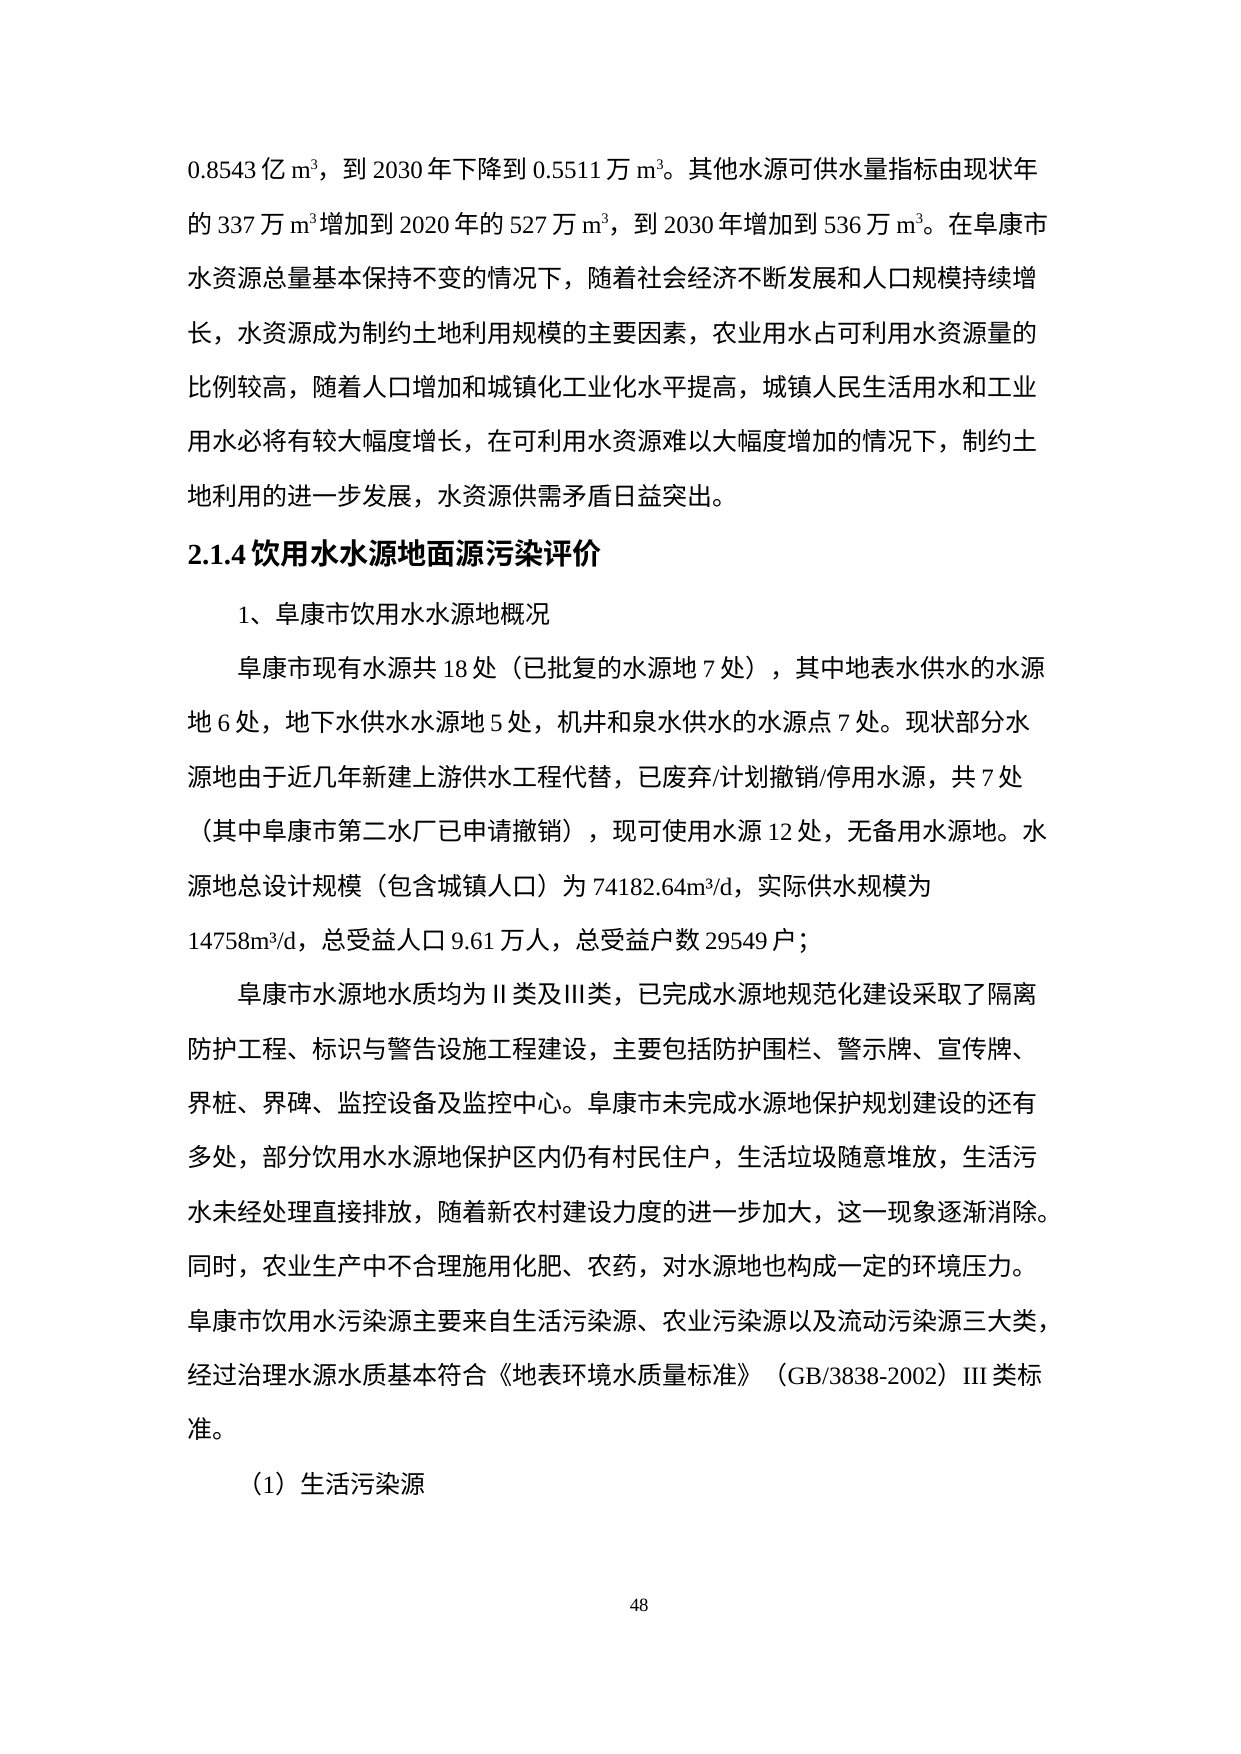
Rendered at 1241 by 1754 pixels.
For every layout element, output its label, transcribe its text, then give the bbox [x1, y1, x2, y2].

text 1、阜康市饮用水水源地概况 [187, 594, 1053, 630]
text （1）生活污染源 [187, 1464, 1053, 1500]
text 阜康市水源地水质均为Ⅱ类及Ⅲ类，已完成水源地规范化建设采取了隔离防护工程、标识与警告设施工程建设，主要包括防护围栏、警示牌、宣传牌、界桩、界碑、监控设备及监控中心。阜康市未完成水源地保护规划建设的还有多处，部分饮用水水源地保护区内仍有村民住户，生活垃圾随意堆放，生活污水未经处理直接排放，随着新农村建设力度的进一步加大，这一现象逐渐消除。同时，农业生产中不合理施用化肥、农药，对水源地也构成一定的环境压力。阜康市饮用水污染源主要来自生活污染源、农业污染源以及流动污染源三大类，经过治理水源水质基本符合《地表环境水质量标准》（GB/3838-2002）III类标准。 [187, 975, 1053, 1446]
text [187, 150, 1053, 512]
subtitle 2.1.4饮用水水源地面源污染评价 [187, 531, 1053, 573]
text 阜康市现有水源共18处（已批复的水源地7处），其中地表水供水的水源地6处，地下水供水水源地5处，机井和泉水供水的水源点7处。现状部分水源地由于近几年新建上游供水工程代替，已废弃/计划撤销/停用水源，共7处（其中阜康市第二水厂已申请撤销），现可使用水源12处，无备用水源地。水源地总设计规模（包含城镇人口）为74182.64m³/d，实际供水规模为14758m³/d，总受益人口9.61万人，总受益户数29549户； [187, 648, 1053, 957]
